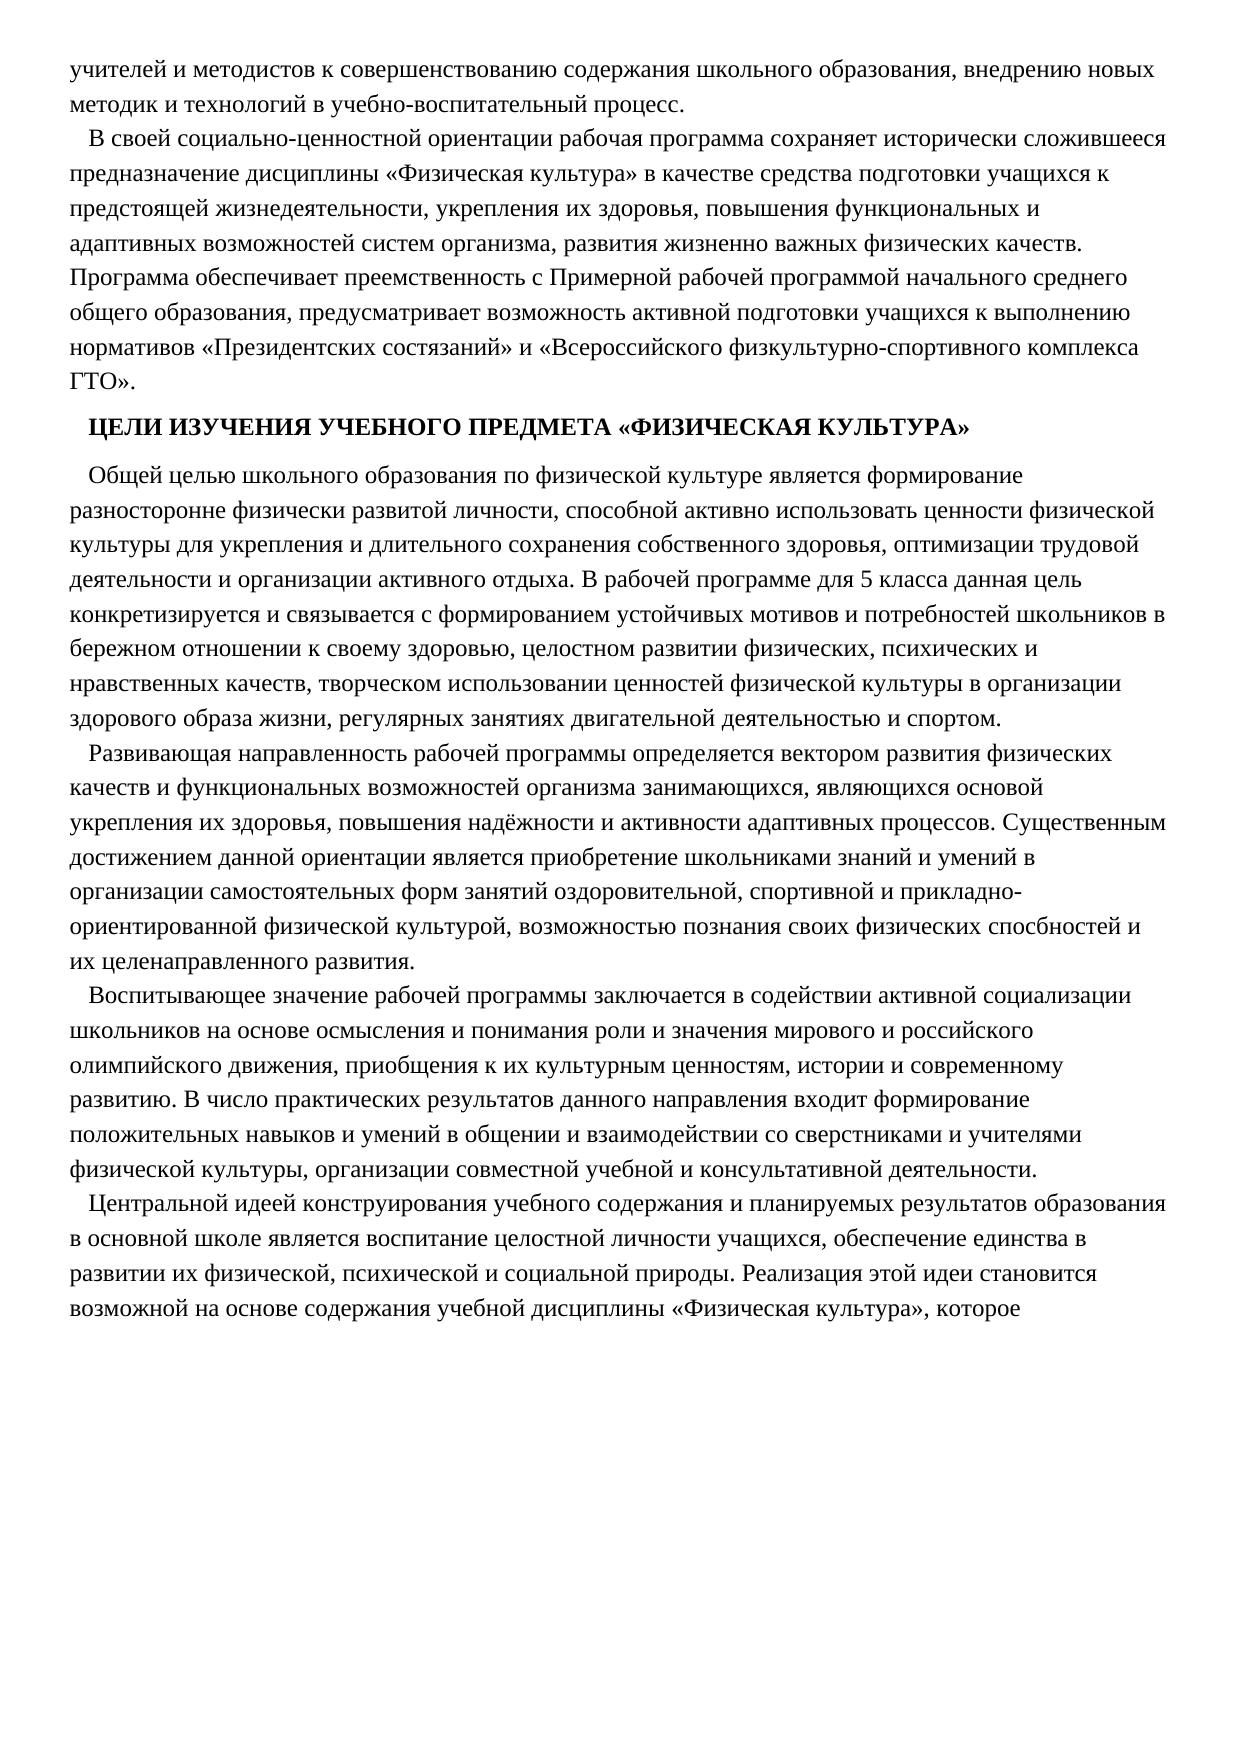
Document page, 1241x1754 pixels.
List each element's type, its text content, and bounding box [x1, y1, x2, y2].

text Воспитывающее значение рабочей программы заключается в содействии активной социализации школьников на основе осмысления и понимания роли и значения мирового и российского олимпийского движения, приобщения к их культурным ценностям, истории и современному развитию. В число практических результатов данного направления входит формирование положительных навыков и умений в общении и взаимодействии со сверстниками и учителями физической культуры, организации совместной учебной и консультативной деятельности. [69, 980, 1149, 1183]
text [69, 54, 1159, 118]
text Развивающая направленность рабочей программы определяется вектором развития физических качеств и функциональных возможностей организма занимающихся, являющихся основой укрепления их здоровья, повышения надёжности и активности адаптивных процессов. Существенным достижением данной ориентации является приобретение школьниками знаний и умений в организации самостоятельных форм занятий оздоровительной, спортивной и прикладно- ориентированной физической культурой, возможностью познания своих физических спосбностей и их целенаправленного развития. [69, 738, 1167, 974]
text В своей социально-ценностной ориентации рабочая программа сохраняет исторически сложившееся предназначение дисциплины «Физическая культура» в качестве средства подготовки учащихся к предстоящей жизнедеятельности, укрепления их здоровья, повышения функциональных и адаптивных возможностей систем организма, развития жизненно важных физических качеств. [69, 123, 1167, 256]
text Программа обеспечивает преемственность с Примерной рабочей программой начального среднего общего образования, предусматривает возможность активной подготовки учащихся к выполнению нормативов «Президентских состязаний» и «Всероссийского физкультурно-спортивного комплекса ГТО». [69, 262, 1142, 395]
text ЦЕЛИ ИЗУЧЕНИЯ УЧЕБНОГО ПРЕДМЕТА «ФИЗИЧЕСКАЯ КУЛЬТУРА» [88, 412, 1182, 441]
text Центральной идеей конструирования учебного содержания и планируемых результатов образования в основной школе является воспитание целостной личности учащихся, обеспечение единства в развитии их физической, психической и социальной природы. Реализация этой идеи становится возможной на основе содержания учебной дисциплины «Физическая культура», которое [69, 1188, 1169, 1321]
text Общей целью школьного образования по физической культуре является формирование разносторонне физически развитой личности, способной активно использовать ценности физической культуры для укрепления и длительного сохранения собственного здоровья, оптимизации трудовой деятельности и организации активного отдыха. В рабочей программе для 5 класса данная цель конкретизируется и связывается с формированием устойчивых мотивов и потребностей школьников в бережном отношении к своему здоровью, целостном развитии физических, психических и нравственных качеств, творческом использовании ценностей физической культуры в организации здорового образа жизни, регулярных занятиях двигательной деятельностью и спортом. [69, 460, 1168, 732]
